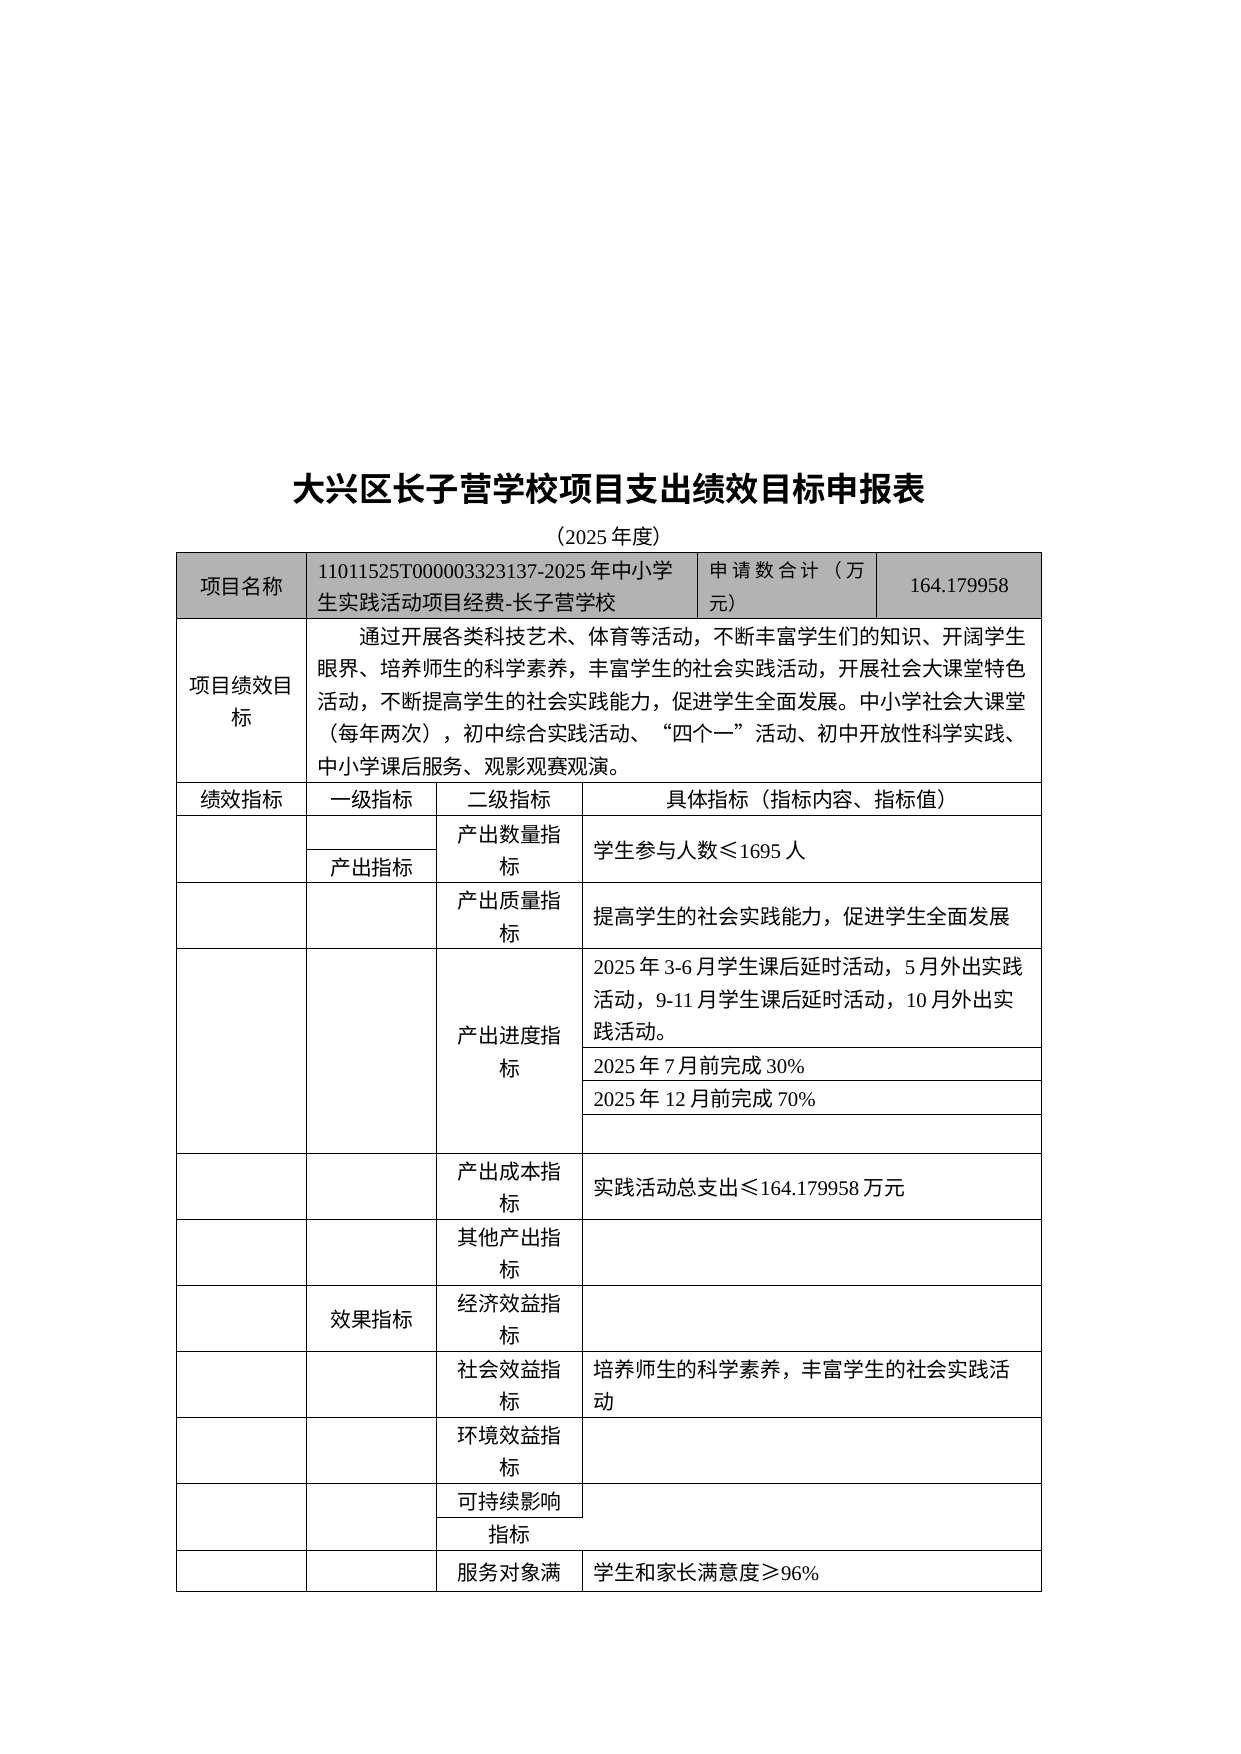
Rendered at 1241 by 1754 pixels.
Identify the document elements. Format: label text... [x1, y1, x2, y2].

table_cell [307, 1484, 436, 1550]
table_cell [307, 883, 436, 948]
table_cell 环境效益指标 [437, 1418, 582, 1483]
table_cell 一级指标 [307, 783, 436, 815]
table_cell [583, 1418, 1041, 1483]
table_cell [177, 949, 306, 1153]
table_cell [177, 816, 306, 882]
table_cell 绩效指标 [177, 783, 306, 815]
table_cell 通过开展各类科技艺术、体育等活动，不断丰富学生们的知识、开阔学生眼界、培养师生的科学素养，丰富学生的社会实践活动，开展社会大课堂特色活动，不断提高学生的社会实践能力，促进学生全面发展。中小学社会大课堂（每年两次），初中综合实践活动、“四个一”活动、初中开放性科学实践、中小学课后服务、观影观赛观演。 [307, 619, 1041, 782]
table_cell [177, 1551, 306, 1591]
table_cell 产出成本指标 [437, 1154, 582, 1219]
table_cell [307, 1220, 436, 1285]
table_cell 2025年 12月前完成70% [583, 1081, 1041, 1114]
table_cell 产出质量指标 [437, 883, 582, 948]
table_cell 其他产出指标 [437, 1220, 582, 1285]
table_cell [583, 1286, 1041, 1351]
table_cell 申请数合计（万元） [698, 553, 876, 618]
table_cell 社会效益指标 [437, 1352, 582, 1417]
table_cell 学生参与人数≤1695人 [583, 816, 1041, 882]
table_cell [177, 1154, 306, 1219]
table_cell 164.179958 [877, 553, 1041, 618]
table_cell [307, 1418, 436, 1483]
table_cell 二级指标 [437, 783, 582, 815]
table_cell [307, 1551, 436, 1591]
table_cell [582, 1484, 1041, 1550]
table_cell 2025年3-6月学生课后延时活动，5月外出实践活动，9-11月学生课后延时活动，10月外出实践活动。 [583, 949, 1041, 1047]
table_cell 具体指标（指标内容、指标值） [583, 783, 1041, 815]
table_cell [177, 1484, 306, 1550]
table_cell 可持续影响 [437, 1484, 582, 1517]
table_cell [307, 816, 436, 849]
table_cell [583, 1220, 1041, 1285]
table_header 大兴区长子营学校项目支出绩效目标申报表 [176, 455, 1041, 519]
table_cell 提高学生的社会实践能力，促进学生全面发展 [583, 883, 1041, 948]
table_cell [177, 1418, 306, 1483]
table_cell 产出数量指标 [437, 816, 582, 882]
table_cell [177, 883, 306, 948]
table_cell [177, 1286, 306, 1351]
table_cell 11011525T000003323137-2025年中小学生实践活动项目经费-长子营学校 [307, 553, 697, 618]
table_cell 产出进度指标 [437, 949, 582, 1153]
table_cell [307, 1154, 436, 1219]
table_cell 产出指标 [307, 850, 436, 882]
table_cell [307, 1352, 436, 1417]
table_cell [583, 1115, 1041, 1153]
table_cell 培养师生的科学素养，丰富学生的社会实践活动 [583, 1352, 1041, 1417]
table_cell 项目绩效目标 [177, 619, 306, 782]
table_cell [177, 1220, 306, 1285]
table_cell 实践活动总支出≤164.179958万元 [583, 1154, 1041, 1219]
table_cell [307, 949, 436, 1153]
table_cell 项目名称 [177, 553, 306, 618]
table_cell （2025年度） [176, 520, 1041, 552]
table_cell 学生和家长满意度≥96% [583, 1551, 1041, 1591]
table_cell 服务对象满意度指标 [437, 1551, 582, 1591]
table_cell [177, 1352, 306, 1417]
table_cell 2025年7月前完成30% [583, 1048, 1041, 1080]
table_cell 指标 [437, 1518, 582, 1550]
table_cell 经济效益指标 [437, 1286, 582, 1351]
table_cell 效果指标 [307, 1286, 436, 1351]
